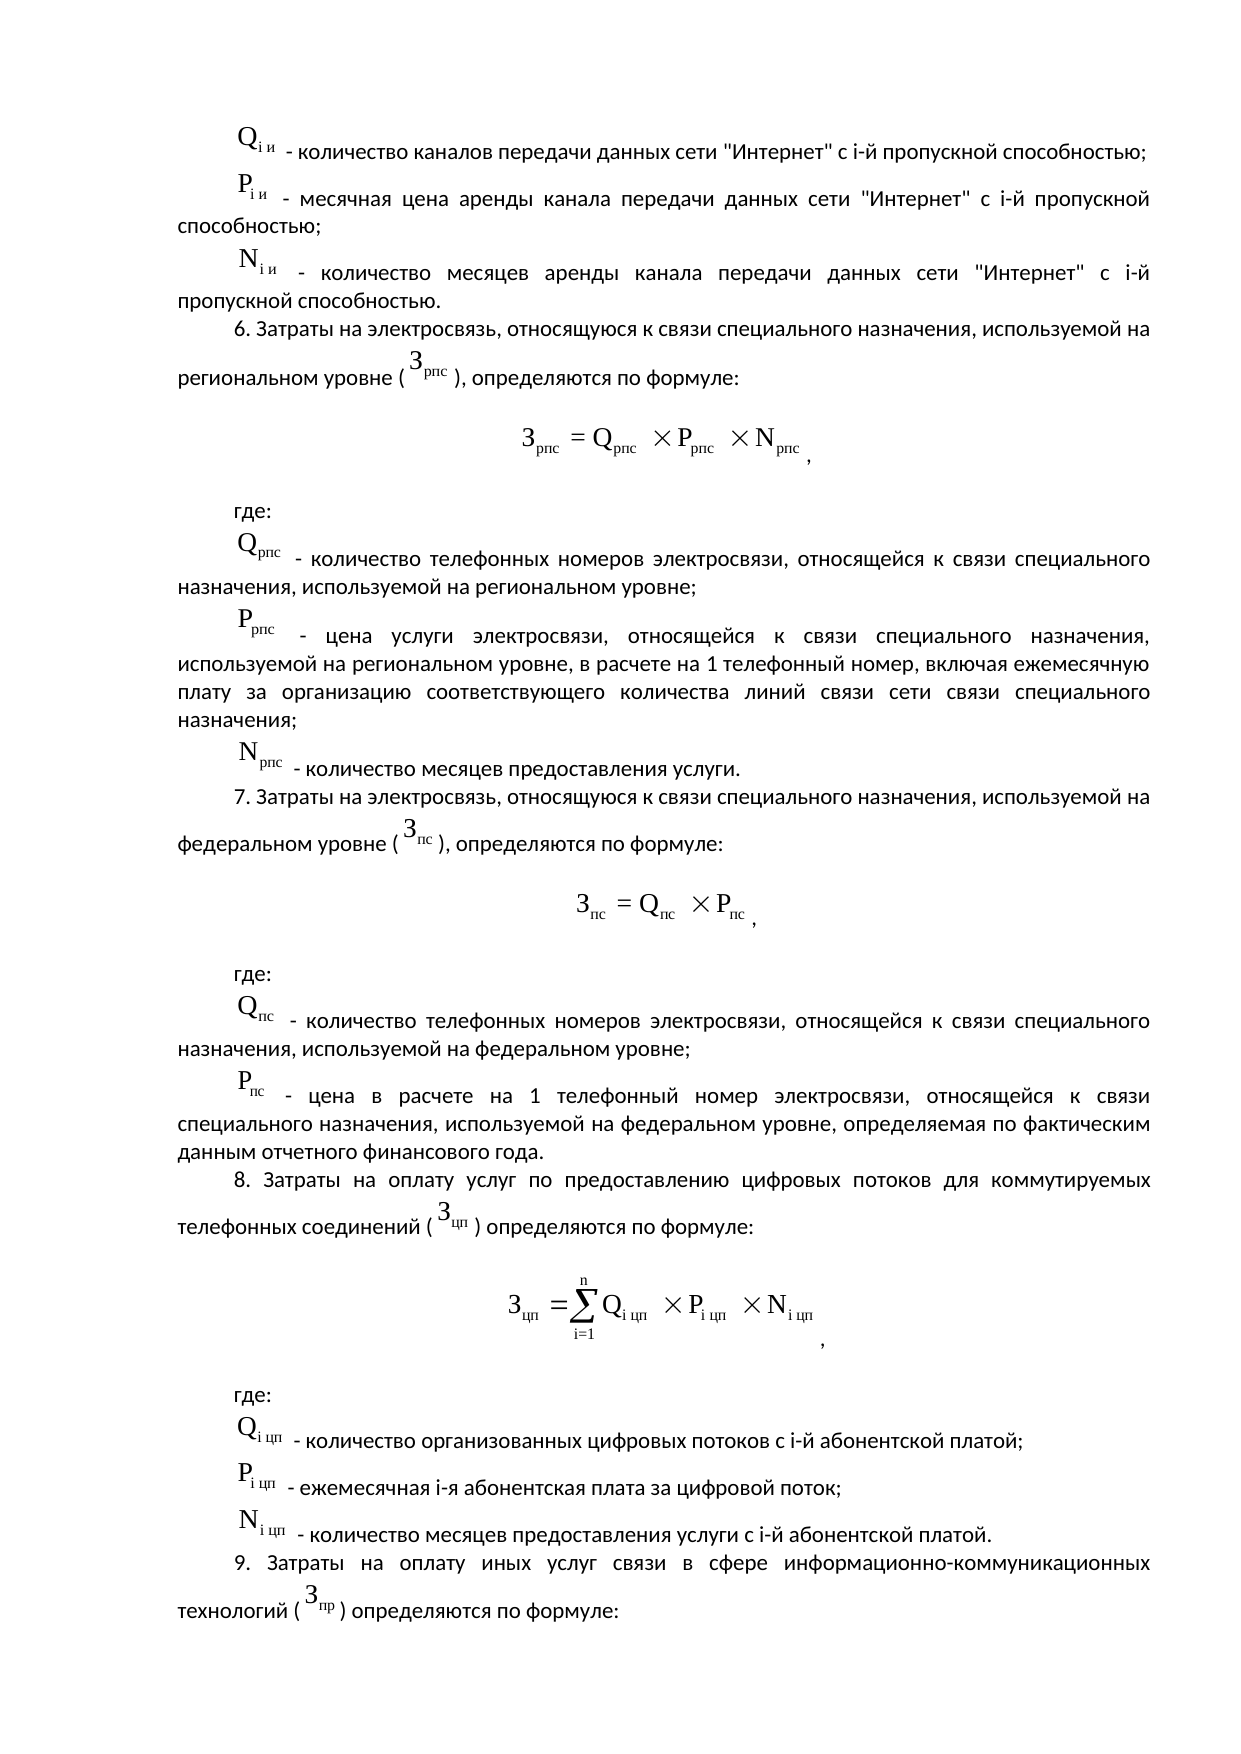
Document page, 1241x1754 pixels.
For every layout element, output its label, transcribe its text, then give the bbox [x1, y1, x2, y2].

text где: [177, 496, 1152, 524]
text , [177, 1268, 1152, 1352]
text - цена услуги электросвязи, относящейся к связи специального назначения, используемой на региональном уровне, в расчете на 1 телефонный номер, включая ежемесячную плату за организацию соответствующего количества линий связи сети связи специального назначения; [177, 601, 1152, 733]
text - количество телефонных номеров электросвязи, относящейся к связи специального назначения, используемой на федеральном уровне; [177, 987, 1152, 1062]
text 8. Затраты на оплату услуг по предоставлению цифровых потоков для коммутируемых телефонных соединений () определяются по формуле: [177, 1165, 1152, 1240]
text - количество месяцев предоставления услуги с i-й абонентской платой. [177, 1501, 1152, 1548]
text где: [177, 959, 1152, 987]
text - количество организованных цифровых потоков с i-й абонентской платой; [177, 1408, 1152, 1454]
text - количество месяцев аренды канала передачи данных сети "Интернет" с i-й пропускной способностью. [177, 240, 1152, 314]
text 6. Затраты на электросвязь, относящуюся к связи специального назначения, используемой на региональном уровне (), определяются по формуле: [177, 314, 1152, 391]
text где: [177, 1380, 1152, 1408]
text , [177, 885, 1152, 931]
text - количество каналов передачи данных сети "Интернет" с i-й пропускной способностью; [177, 118, 1152, 165]
text 9. Затраты на оплату иных услуг связи в сфере информационно-коммуникационных технологий () определяются по формуле: [177, 1548, 1152, 1625]
text - месячная цена аренды канала передачи данных сети "Интернет" с i-й пропускной способностью; [177, 165, 1152, 240]
text - ежемесячная i-я абонентская плата за цифровой поток; [177, 1454, 1152, 1501]
text 7. Затраты на электросвязь, относящуюся к связи специального назначения, используемой на федеральном уровне (), определяются по формуле: [177, 782, 1152, 857]
text , [177, 419, 1152, 468]
text - количество телефонных номеров электросвязи, относящейся к связи специального назначения, используемой на региональном уровне; [177, 524, 1152, 601]
text - цена в расчете на 1 телефонный номер электросвязи, относящейся к связи специального назначения, используемой на федеральном уровне, определяемая по фактическим данным отчетного финансового года. [177, 1062, 1152, 1165]
text - количество месяцев предоставления услуги. [177, 733, 1152, 782]
